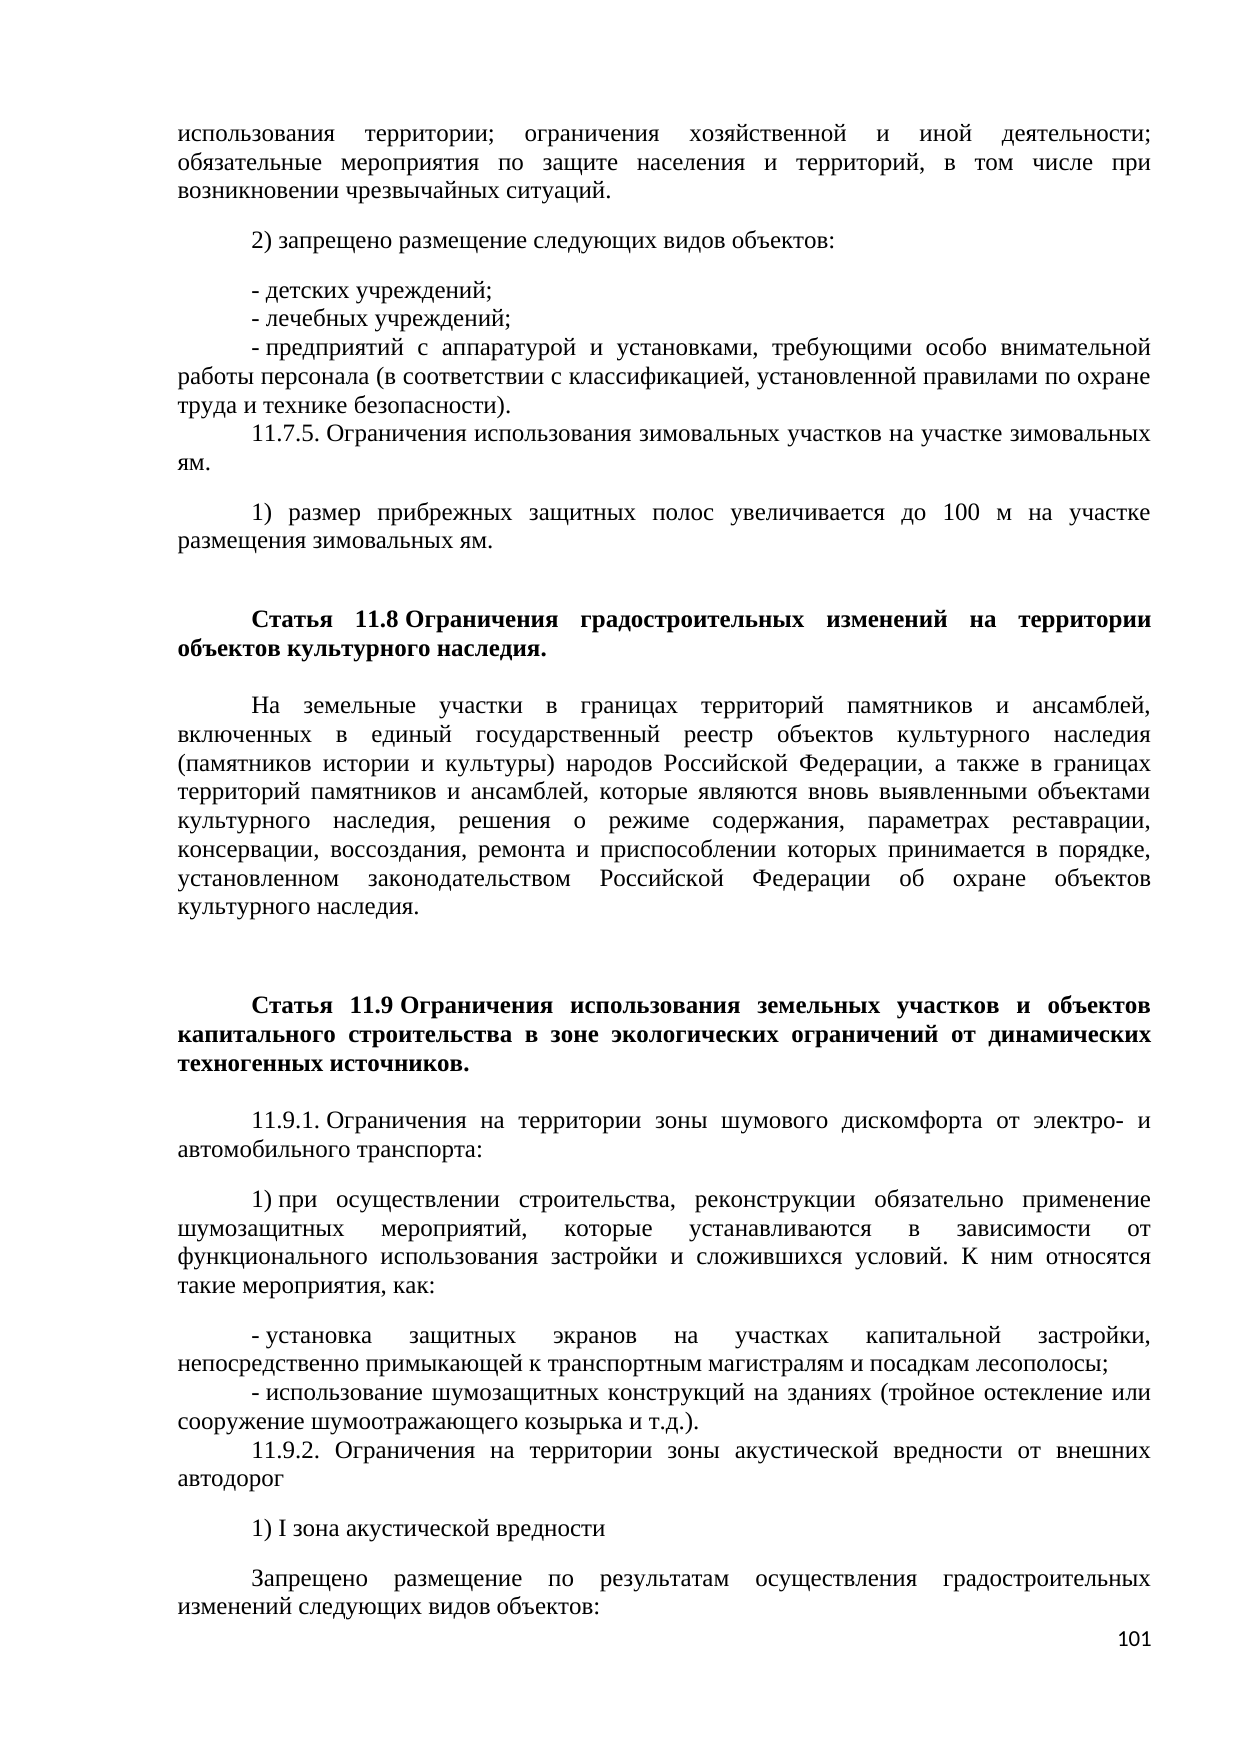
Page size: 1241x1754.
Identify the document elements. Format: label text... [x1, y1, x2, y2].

list - предприятий с аппаратурой и установками, требующими особо внимательной работы персонала (в соответствии с классификацией, установленной правилами по охране труда и технике безопасности). [177, 332, 1152, 418]
list - лечебных учреждений; [177, 303, 1152, 332]
text 1) I зона акустической вредности [177, 1513, 1152, 1542]
list - использование шумозащитных конструкций на зданиях (тройное остекление или сооружение шумоотражающего козырька и т.д.). [177, 1377, 1152, 1435]
text 11.7.5. Ограничения использования зимовальных участков на участке зимовальных ям. [177, 418, 1152, 476]
text 1) размер прибрежных защитных полос увеличивается до 100 м на участке размещения зимовальных ям. [177, 497, 1152, 554]
list Статья 11.8 Ограничения градостроительных изменений на территории объектов культурного наследия. [177, 604, 1152, 661]
text 2) запрещено размещение следующих видов объектов: [177, 225, 1152, 254]
list Статья 11.9 Ограничения использования земельных участков и объектов капитального строительства в зоне экологических ограничений от динамических техногенных источников. [177, 991, 1152, 1077]
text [177, 1563, 1152, 1620]
list - установка защитных экранов на участках капитальной застройки, непосредственно примыкающей к транспортным магистралям и посадкам лесополосы; [177, 1320, 1152, 1377]
list - детских учреждений; [177, 275, 1152, 303]
text На земельные участки в границах территорий памятников и ансамблей, включенных в единый государственный реестр объектов культурного наследия (памятников истории и культуры) народов Российской Федерации, а также в границах территорий памятников и ансамблей, которые являются вновь выявленными объектами культурного наследия, решения о режиме содержания, параметрах реставрации, консервации, воссоздания, ремонта и приспособлении которых принимается в порядке, установленном законодательством Российской Федерации об охране объектов культурного наследия. [177, 690, 1152, 920]
text 11.9.1. Ограничения на территории зоны шумового дискомфорта от электро- и автомобильного транспорта: [177, 1106, 1152, 1163]
text 11.9.2. Ограничения на территории зоны акустической вредности от внешних автодорог [177, 1435, 1152, 1492]
text 1) при осуществлении строительства, реконструкции обязательно применение шумозащитных мероприятий, которые устанавливаются в зависимости от функционального использования застройки и сложившихся условий. К ним относятся такие мероприятия, как: [177, 1184, 1152, 1299]
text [177, 118, 1152, 204]
